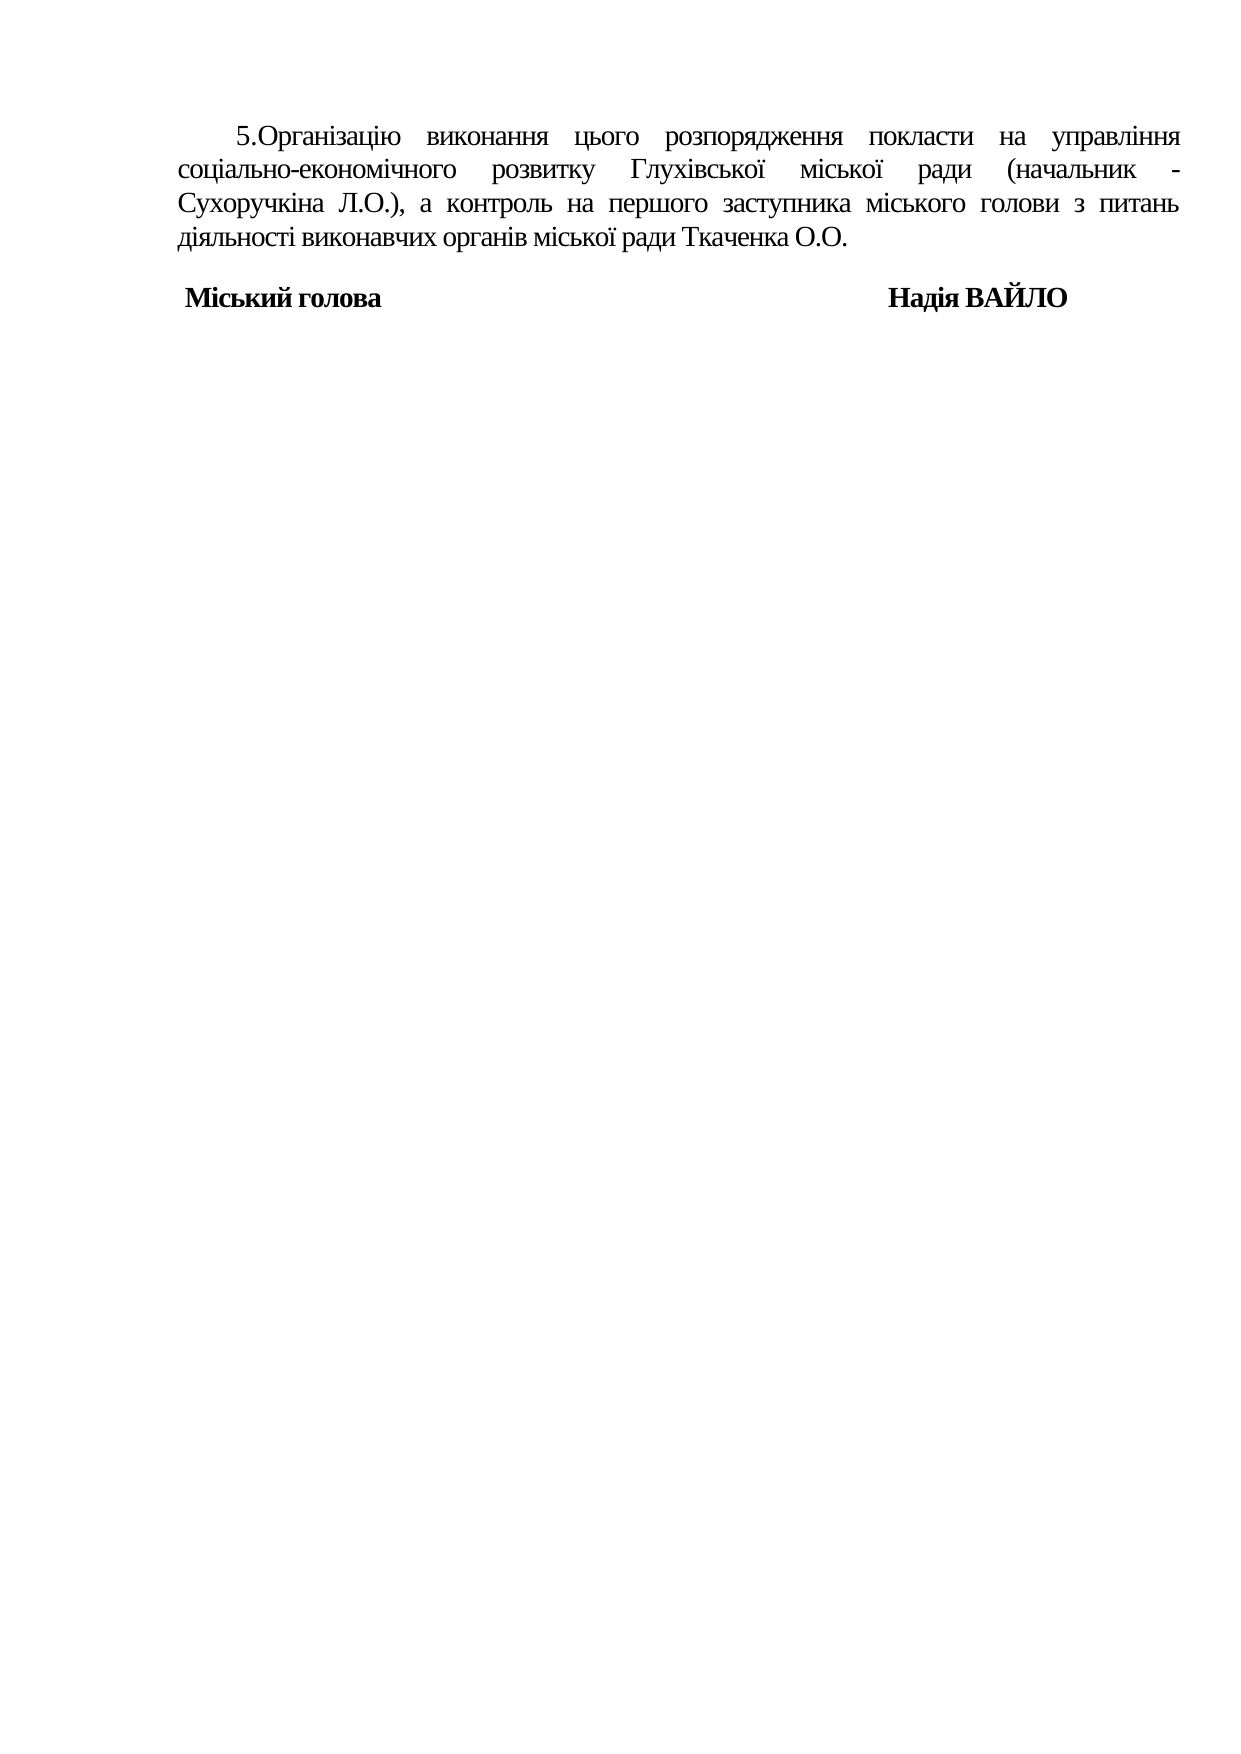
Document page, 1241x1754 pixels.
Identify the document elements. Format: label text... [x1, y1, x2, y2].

text 5.Організацію виконання цього розпорядження покласти на управління соціально-економічного розвитку Глухівської міської ради (начальник - Сухоручкіна Л.О.), а контроль на першого заступника міського голови з питань діяльності виконавчих органів міської ради Ткаченка О.О. [177, 118, 1181, 252]
text Міський голова Надія ВАЙЛО [177, 280, 1181, 314]
